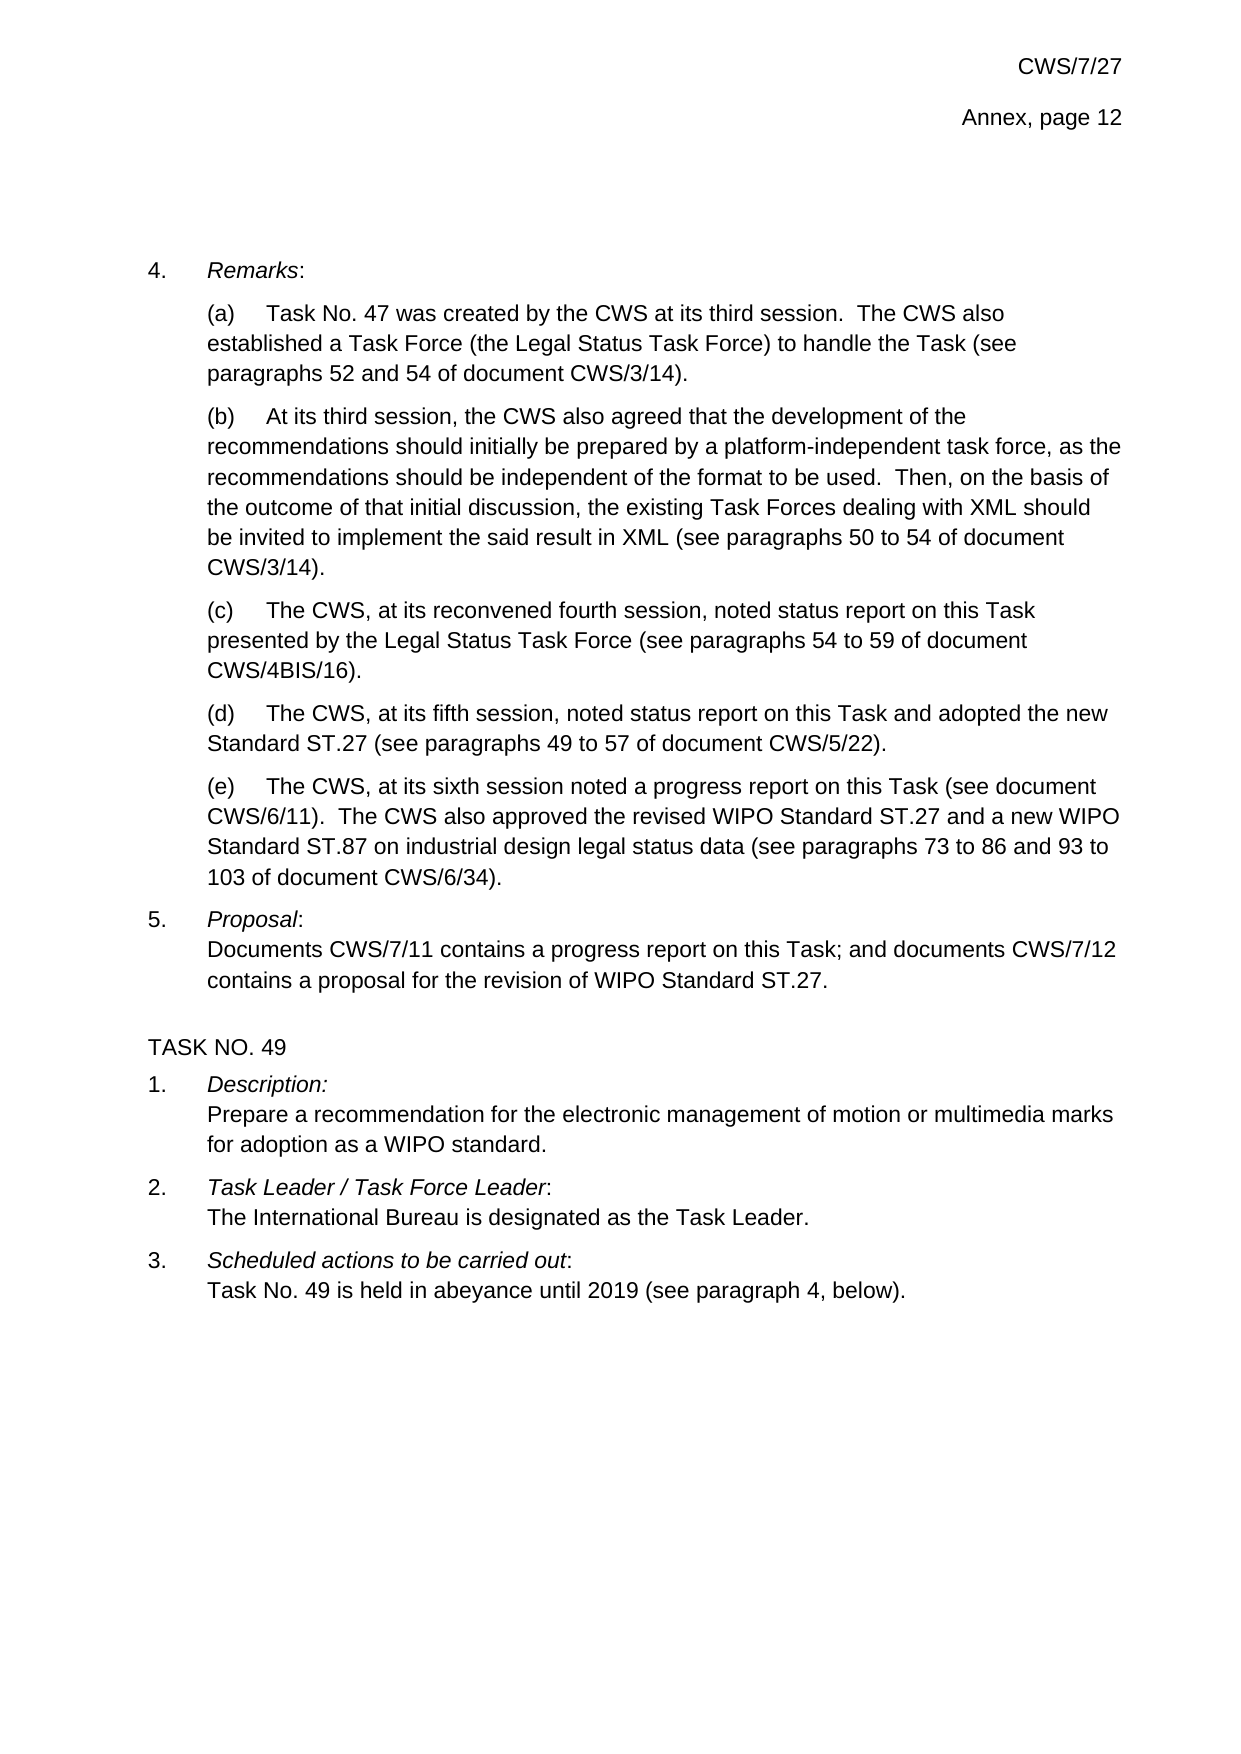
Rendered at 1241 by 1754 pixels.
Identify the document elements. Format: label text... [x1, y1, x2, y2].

text 4. Remarks: [148, 257, 1122, 284]
text 2. Task Leader / Task Force Leader: The International Bureau is designated as the Task Leader. [148, 1174, 1122, 1231]
text (c) The CWS, at its reconvened fourth session, noted status report on this Task presented by the Legal Status Task Force (see paragraphs 54 to 59 of document CWS/4BIS/16). [207, 597, 1122, 684]
text (e) The CWS, at its sixth session noted a progress report on this Task (see document CWS/6/11). The CWS also approved the revised WIPO Standard ST.27 and a new WIPO Standard ST.87 on industrial design legal status data (see paragraphs 73 to 86 and 93 to 103 of document CWS/6/34). [148, 773, 1122, 890]
text (d) The CWS, at its fifth session, noted status report on this Task and adopted the new Standard ST.27 (see paragraphs 49 to 57 of document CWS/5/22). [207, 700, 1122, 757]
text 5. Proposal: Documents CWS/7/11 contains a progress report on this Task; and documents CWS/7/12 contains a proposal for the revision of WIPO Standard ST.27. [148, 906, 1122, 993]
text 3. Scheduled actions to be carried out: Task No. 49 is held in abeyance until 2019 (see paragraph 4, below). [148, 1247, 1122, 1303]
text 1. Description: Prepare a recommendation for the electronic management of motion or multimedia marks for adoption as a WIPO standard. [148, 1071, 1122, 1158]
text (a) Task No. 47 was created by the CWS at its third session. The CWS also established a Task Force (the Legal Status Task Force) to handle the Task (see paragraphs 52 and 54 of document CWS/3/14). [148, 300, 1122, 387]
subtitle TASK NO. 49 [148, 1034, 1122, 1061]
text (b) At its third session, the CWS also agreed that the development of the recommendations should initially be prepared by a platform-independent task force, as the recommendations should be independent of the format to be used. Then, on the basis of the outcome of that initial discussion, the existing Task Forces dealing with XML should be invited to implement the said result in XML (see paragraphs 50 to 54 of document CWS/3/14). [207, 403, 1122, 581]
